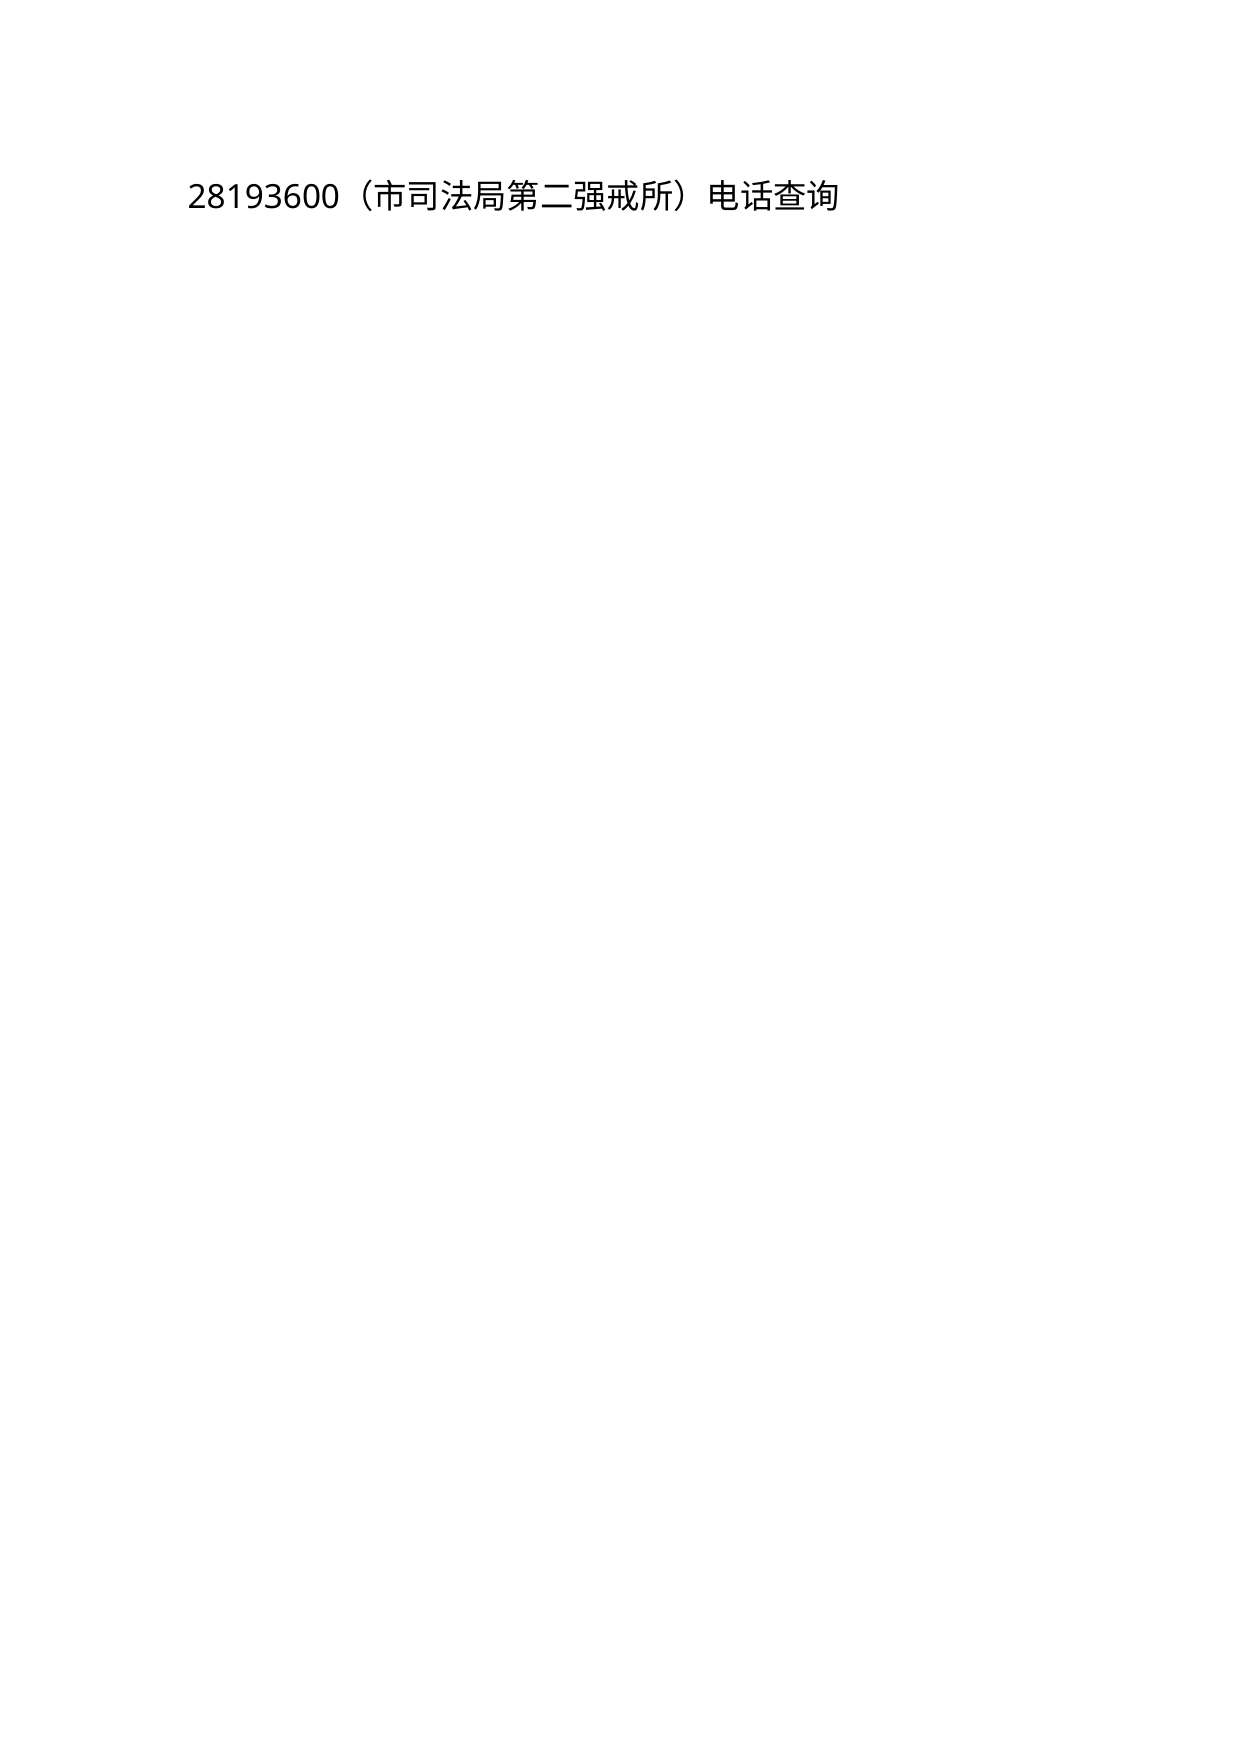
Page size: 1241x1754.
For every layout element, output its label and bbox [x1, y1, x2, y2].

text [187, 162, 1053, 227]
